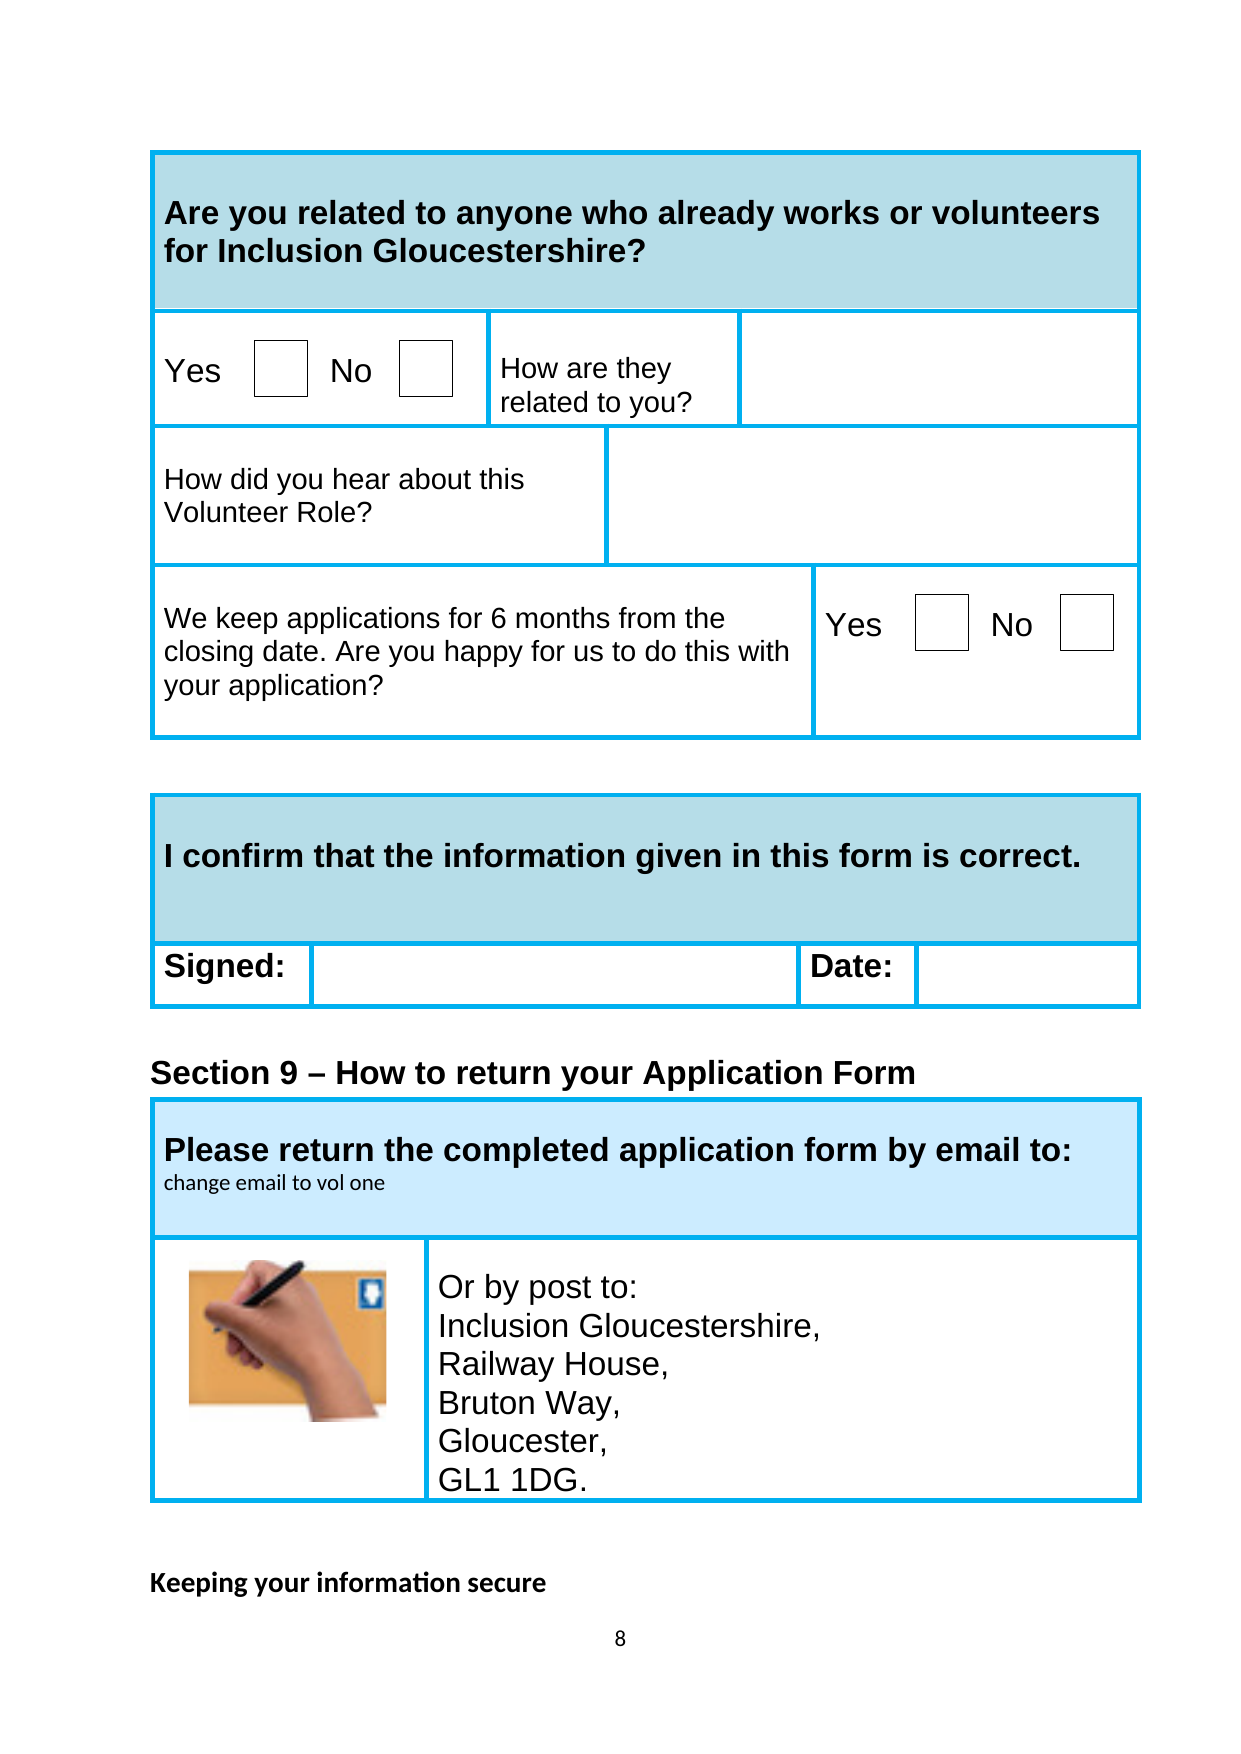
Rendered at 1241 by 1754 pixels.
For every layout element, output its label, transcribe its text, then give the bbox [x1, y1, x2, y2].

table_cell Yes No [816, 567, 1137, 735]
text Section 9 – How to return your Application Form [150, 1053, 1090, 1091]
text Keeping your information secure [150, 1564, 1090, 1600]
table_cell [742, 313, 1137, 423]
table_cell Date: [801, 946, 914, 1004]
table_cell Or by post to: Inclusion Gloucestershire, Railway House, Bruton Way, Gloucester, GL1 1DG. [429, 1240, 1137, 1498]
table_header Please return the completed application form by email to: change email to vol one [155, 1102, 1137, 1235]
table_cell [314, 946, 796, 1004]
table_header Are you related to anyone who already works or volunteers for Inclusion Gloucestershire? [155, 155, 1137, 308]
table_cell How did you hear about this Volunteer Role? [155, 428, 604, 562]
table_cell [609, 428, 1137, 562]
table_cell We keep applications for 6 months from the closing date. Are you happy for us to do this with your application? [155, 567, 811, 735]
picture [186, 1260, 385, 1419]
table_cell Signed: [155, 946, 309, 1004]
table_cell [919, 946, 1137, 1004]
table_cell [155, 1240, 424, 1498]
table_header I confirm that the information given in this form is correct. [155, 797, 1137, 941]
table_cell Yes No [155, 313, 486, 423]
table_cell How are they related to you? [491, 313, 737, 423]
